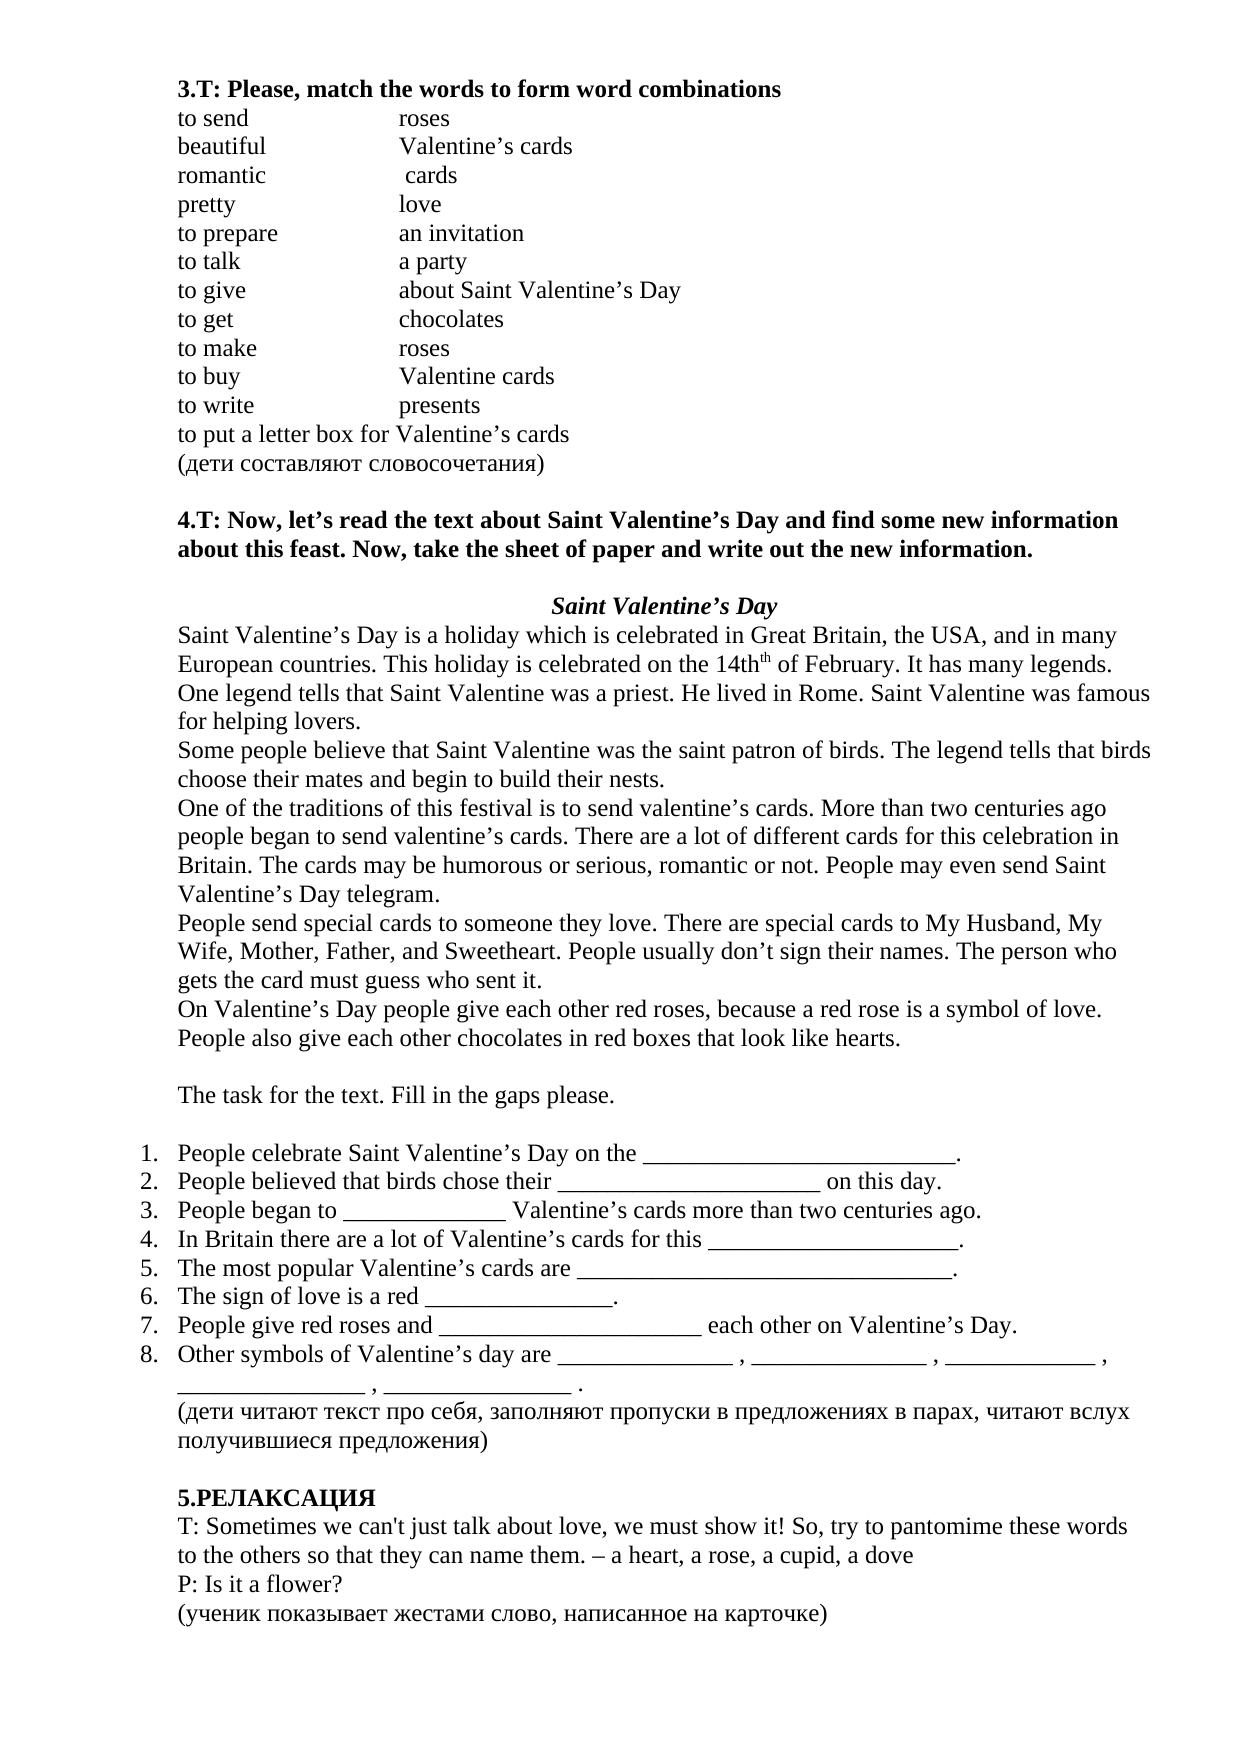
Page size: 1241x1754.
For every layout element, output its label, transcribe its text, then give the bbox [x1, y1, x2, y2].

text romantic cards [177, 160, 1152, 189]
list Other symbols of Valentine’s day are ______________ , ______________ , ____________ , _______________ , _______________ . [140, 1339, 1152, 1396]
text to buy Valentine cards [177, 361, 1152, 390]
text to put a letter box for Valentine’s cards [177, 419, 1152, 448]
text People send special cards to someone they love. There are special cards to My Husband, My Wife, Mother, Father, and Sweetheart. People usually don’t sign their names. The person who gets the card must guess who sent it. [177, 908, 1152, 994]
text to talk a party [177, 246, 1152, 275]
text to write presents [177, 390, 1152, 419]
list People celebrate Saint Valentine’s Day on the _________________________. [140, 1138, 1152, 1166]
text 3.T: Please, match the words to form word combinations [177, 74, 1152, 103]
text T: Sometimes we can't just talk about love, we must show it! So, try to pantomime these words to the others so that they can name them. – a heart, a rose, a cupid, a dove [177, 1511, 1152, 1569]
text (дети составляют словосочетания) [177, 448, 1152, 476]
text beautiful Valentine’s cards [177, 131, 1152, 160]
text Some people believe that Saint Valentine was the saint patron of birds. The legend tells that birds choose their mates and begin to build their nests. [177, 735, 1152, 793]
list People give red roses and _____________________ each other on Valentine’s Day. [140, 1310, 1152, 1339]
text (ученик показывает жестами слово, написанное на карточке) [177, 1598, 1152, 1626]
text One of the traditions of this festival is to send valentine’s cards. More than two centuries ago people began to send valentine’s cards. There are a lot of different cards for this celebration in Britain. The cards may be humorous or serious, romantic or not. People may even send Saint Valentine’s Day telegram. [177, 793, 1152, 908]
text to prepare an invitation [177, 218, 1152, 246]
text to send roses [177, 103, 1152, 131]
text The task for the text. Fill in the gaps please. [177, 1080, 1152, 1109]
text On Valentine’s Day people give each other red roses, because a red rose is a symbol of love. People also give each other chocolates in red boxes that look like hearts. [177, 994, 1152, 1051]
list The sign of love is a red _______________. [140, 1281, 1152, 1310]
text to get chocolates [177, 304, 1152, 333]
text to give about Saint Valentine’s Day [177, 275, 1152, 304]
text pretty love [177, 189, 1152, 218]
text to make roses [177, 333, 1152, 361]
list People began to _____________ Valentine’s cards more than two centuries ago. [140, 1195, 1152, 1224]
text Saint Valentine’s Day is a holiday which is celebrated in Great Britain, the USA, and in many European countries. This holiday is celebrated on the 14thth of February. It has many legends. One legend tells that Saint Valentine was a priest. He lived in Rome. Saint Valentine was famous for helping lovers. [177, 620, 1152, 735]
text Saint Valentine’s Day [177, 591, 1152, 620]
text (дети читают текст про себя, заполняют пропуски в предложениях в парах, читают вслух получившиеся предложения) [177, 1396, 1152, 1454]
text 4.T: Now, let’s read the text about Saint Valentine’s Day and find some new information about this feast. Now, take the sheet of paper and write out the new information. [177, 505, 1152, 563]
list The most popular Valentine’s cards are ______________________________. [140, 1253, 1152, 1281]
text 5.РЕЛАКСАЦИЯ [177, 1483, 1152, 1511]
list People believed that birds chose their _____________________ on this day. [140, 1166, 1152, 1195]
text P: Is it a flower? [177, 1569, 1152, 1598]
list In Britain there are a lot of Valentine’s cards for this ____________________. [140, 1224, 1152, 1253]
